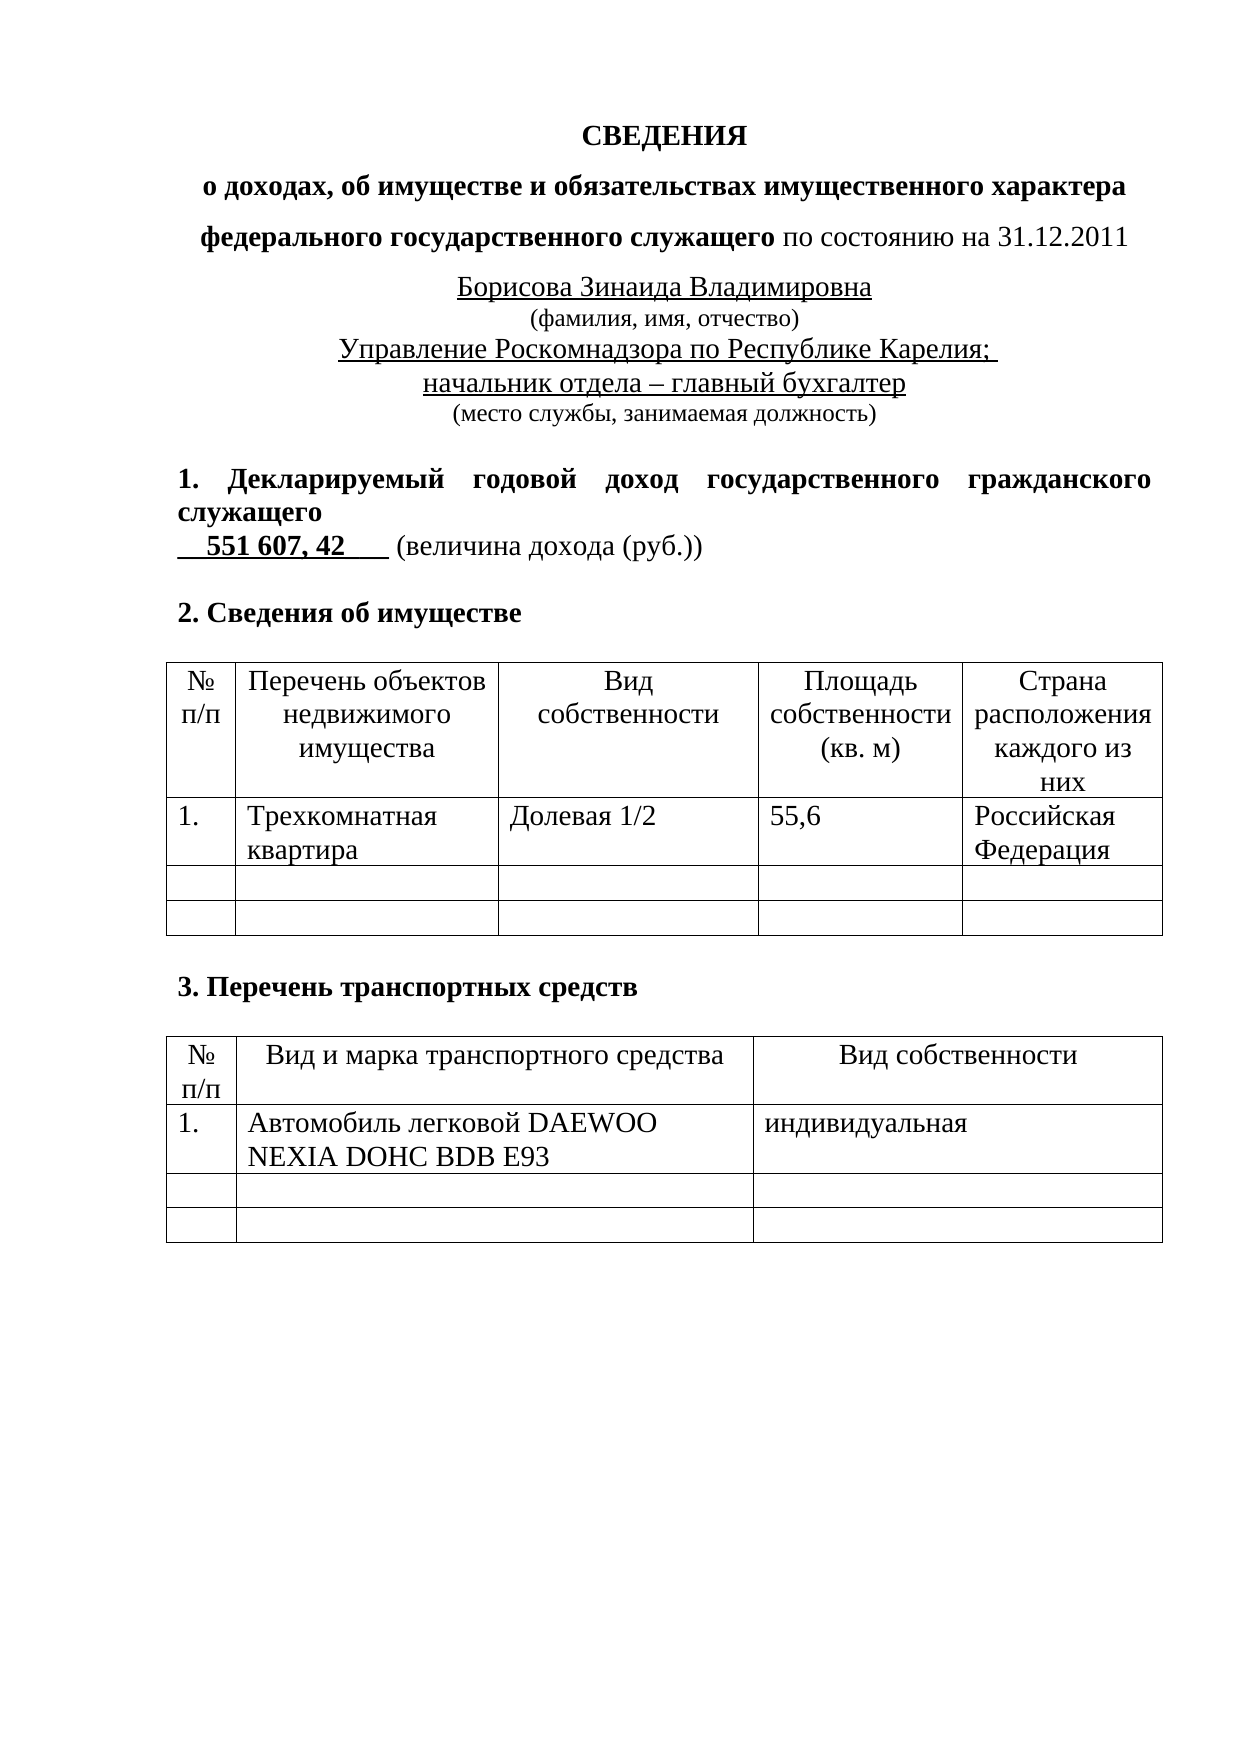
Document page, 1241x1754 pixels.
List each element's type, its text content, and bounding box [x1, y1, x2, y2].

text начальник отдела – главный бухгалтер [177, 365, 1152, 398]
table_header Перечень объектов недвижимого имущества [236, 663, 498, 797]
table_cell [167, 1208, 236, 1242]
table_header Страна расположения каждого из них [963, 663, 1162, 797]
table_cell 1. [167, 1105, 236, 1172]
table_cell [236, 866, 498, 900]
table_cell [167, 1174, 236, 1207]
text __551 607, 42___ (величина дохода (руб.)) [177, 528, 1152, 561]
table_cell 55,6 [759, 798, 962, 865]
table_cell [499, 901, 758, 934]
table_cell [499, 866, 758, 900]
table_cell Долевая 1/2 [499, 798, 758, 865]
table_cell [237, 1208, 753, 1242]
table_header Вид и марка транспортного средства [237, 1037, 753, 1104]
table_cell [754, 1174, 1162, 1207]
table_cell [237, 1174, 753, 1207]
text (фамилия, имя, отчество) [177, 303, 1152, 331]
table_cell [759, 866, 962, 900]
text 2. Сведения об имуществе [177, 595, 1152, 628]
table_cell Автомобиль легковой DAEWOO NEXIA DOHC BDB E93 [237, 1105, 753, 1172]
text (место службы, занимаемая должность) [177, 398, 1152, 427]
text 1. Декларируемый годовой доход государственного гражданского служащего [177, 461, 1152, 528]
table_cell Российская Федерация [963, 798, 1162, 865]
table_cell [167, 866, 235, 900]
text 3. Перечень транспортных средств [177, 969, 1152, 1003]
table_header № п/п [167, 1037, 236, 1104]
table_header Вид собственности [499, 663, 758, 797]
table_cell Трехкомнатная квартира [236, 798, 498, 865]
table_cell 1. [167, 798, 235, 865]
text СВЕДЕНИЯ [177, 118, 1152, 152]
table_header № п/п [167, 663, 235, 797]
text о доходах, об имуществе и обязательствах имущественного характера федерального государственного служащего по состоянию на 31.12.2011 [177, 168, 1152, 252]
table_cell [759, 901, 962, 934]
table_cell [167, 901, 235, 934]
table_cell индивидуальная [754, 1105, 1162, 1172]
table_header Площадь собственности (кв. м) [759, 663, 962, 797]
text Борисова Зинаида Владимировна [177, 269, 1152, 303]
table_cell [963, 866, 1162, 900]
table_cell [963, 901, 1162, 934]
table_header Вид собственности [754, 1037, 1162, 1104]
table_cell [236, 901, 498, 934]
table_cell [754, 1208, 1162, 1242]
text Управление Роскомнадзора по Республике Карелия; [177, 331, 1152, 365]
